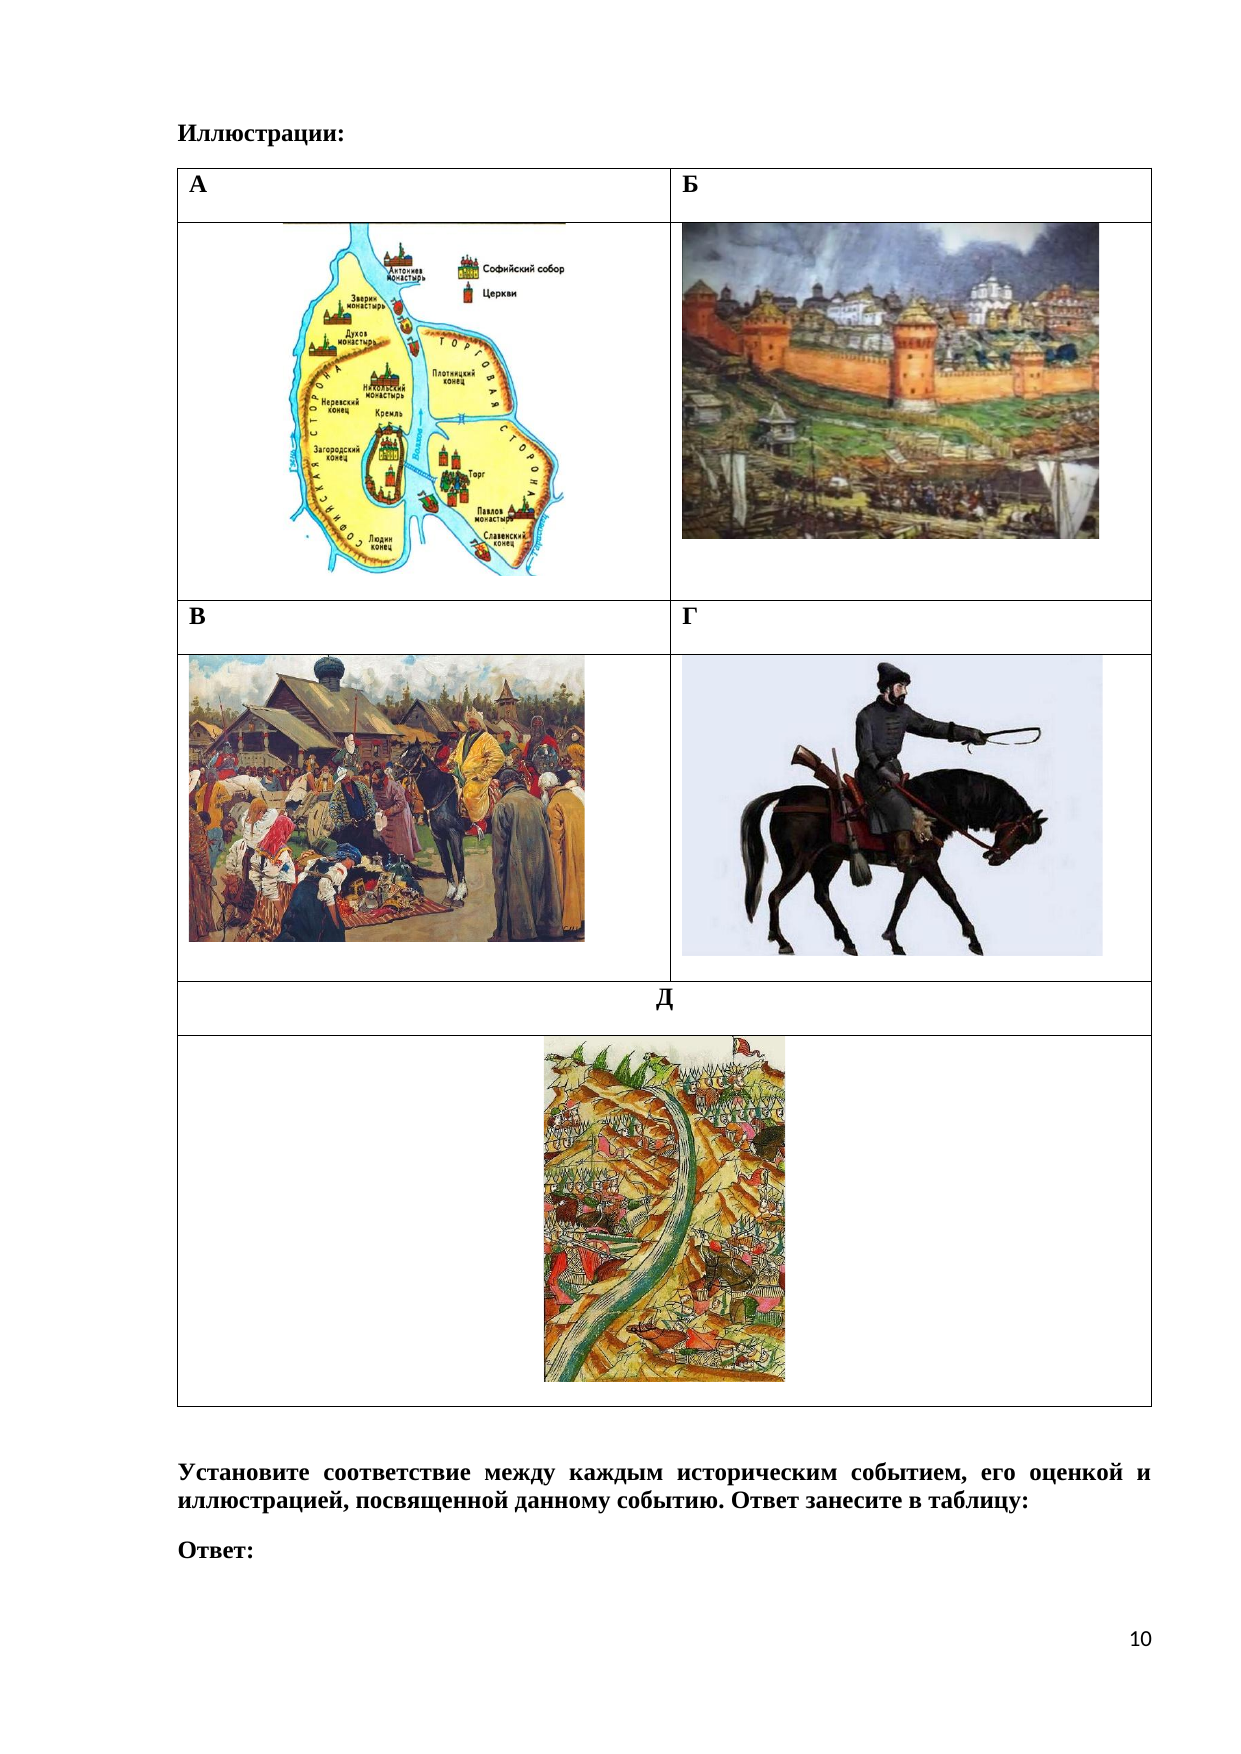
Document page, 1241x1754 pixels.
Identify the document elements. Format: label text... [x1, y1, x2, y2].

table_cell В [178, 601, 670, 654]
table_cell [178, 655, 670, 981]
text Установите соответствие между каждым историческим событием, его оценкой и иллюстрацией, посвященной данному событию. Ответ занесите в таблицу: [177, 1457, 1152, 1514]
picture [682, 655, 1103, 956]
table_cell [671, 655, 1151, 981]
table_cell Д [178, 982, 1151, 1035]
picture [282, 223, 566, 576]
text Ответ: [177, 1535, 1152, 1564]
table_header А [178, 169, 670, 222]
picture [682, 223, 1100, 539]
text Иллюстрации: [177, 118, 1152, 147]
table_cell [671, 223, 1151, 600]
picture [543, 1036, 786, 1382]
table_header Б [671, 169, 1151, 222]
picture [188, 655, 585, 942]
table_cell Г [671, 601, 1151, 654]
table_cell [178, 1036, 1151, 1406]
table_cell [178, 223, 670, 600]
